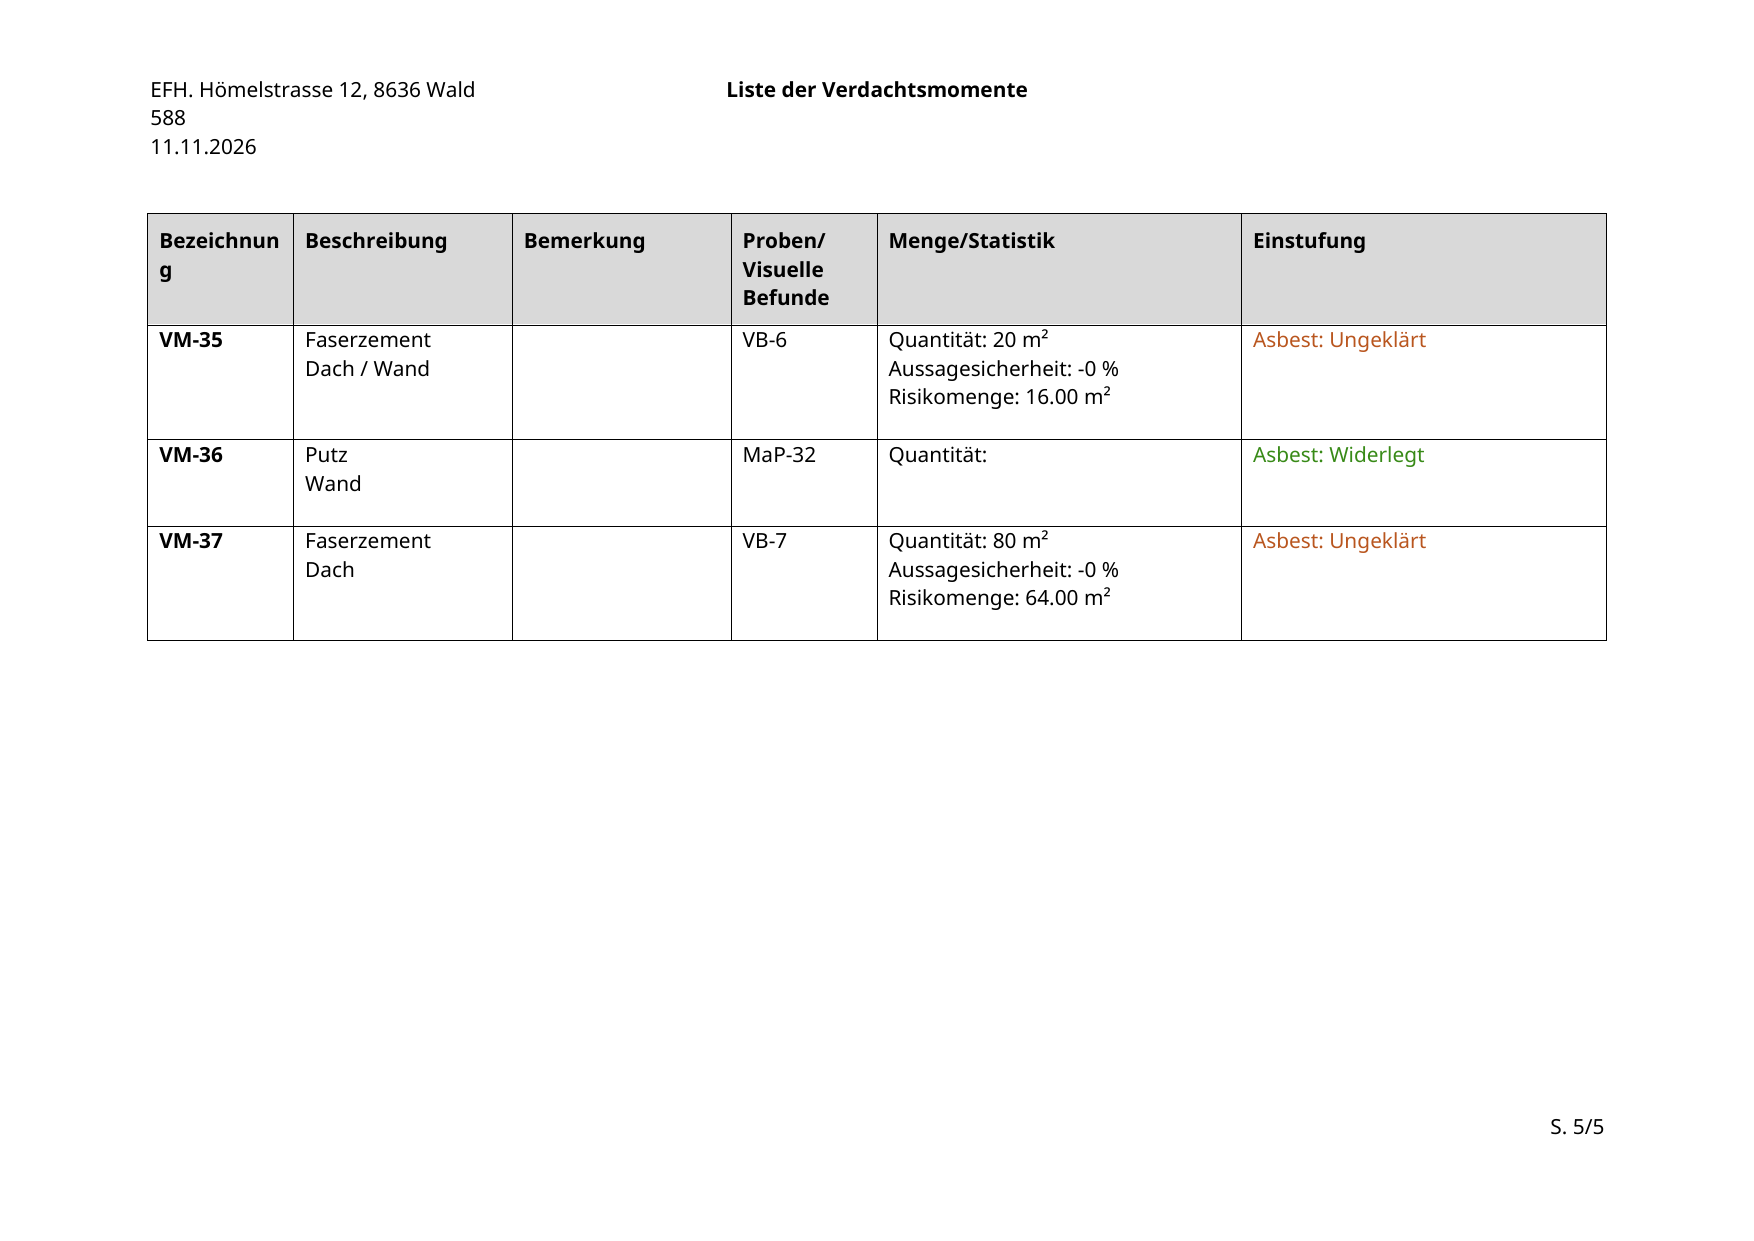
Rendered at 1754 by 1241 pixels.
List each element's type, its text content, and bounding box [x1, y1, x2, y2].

table_cell Quantität: 20 m² Aussagesicherheit: -0 % Risikomenge: 16.00 m² [878, 326, 1241, 439]
table_cell Faserzement Dach [294, 527, 512, 640]
table_cell Asbest: Ungeklärt [1242, 326, 1606, 439]
table_cell [513, 326, 731, 439]
table_cell Quantität: 80 m² Aussagesicherheit: -0 % Risikomenge: 64.00 m² [878, 527, 1241, 640]
table_cell VM-37 [148, 527, 293, 640]
table_header Beschreibung [294, 214, 512, 324]
table_cell Faserzement Dach / Wand [294, 326, 512, 439]
table_cell Asbest: Ungeklärt [1242, 527, 1606, 640]
table_cell [513, 440, 731, 526]
table_cell MaP-32 [732, 440, 877, 526]
table_header Menge/Statistik [878, 214, 1241, 324]
table_header Bezeichnung [148, 214, 293, 324]
table_cell Putz Wand [294, 440, 512, 526]
table_header Bemerkung [513, 214, 731, 324]
table_cell VB-7 [732, 527, 877, 640]
table_cell Asbest: Widerlegt [1242, 440, 1606, 526]
table_header Proben/Visuelle Befunde [732, 214, 877, 324]
table_cell VM-36 [148, 440, 293, 526]
table_cell VB-6 [732, 326, 877, 439]
table_cell VM-35 [148, 326, 293, 439]
table_cell [513, 527, 731, 640]
table_header Einstufung [1242, 214, 1606, 324]
table_cell Quantität: [878, 440, 1241, 526]
